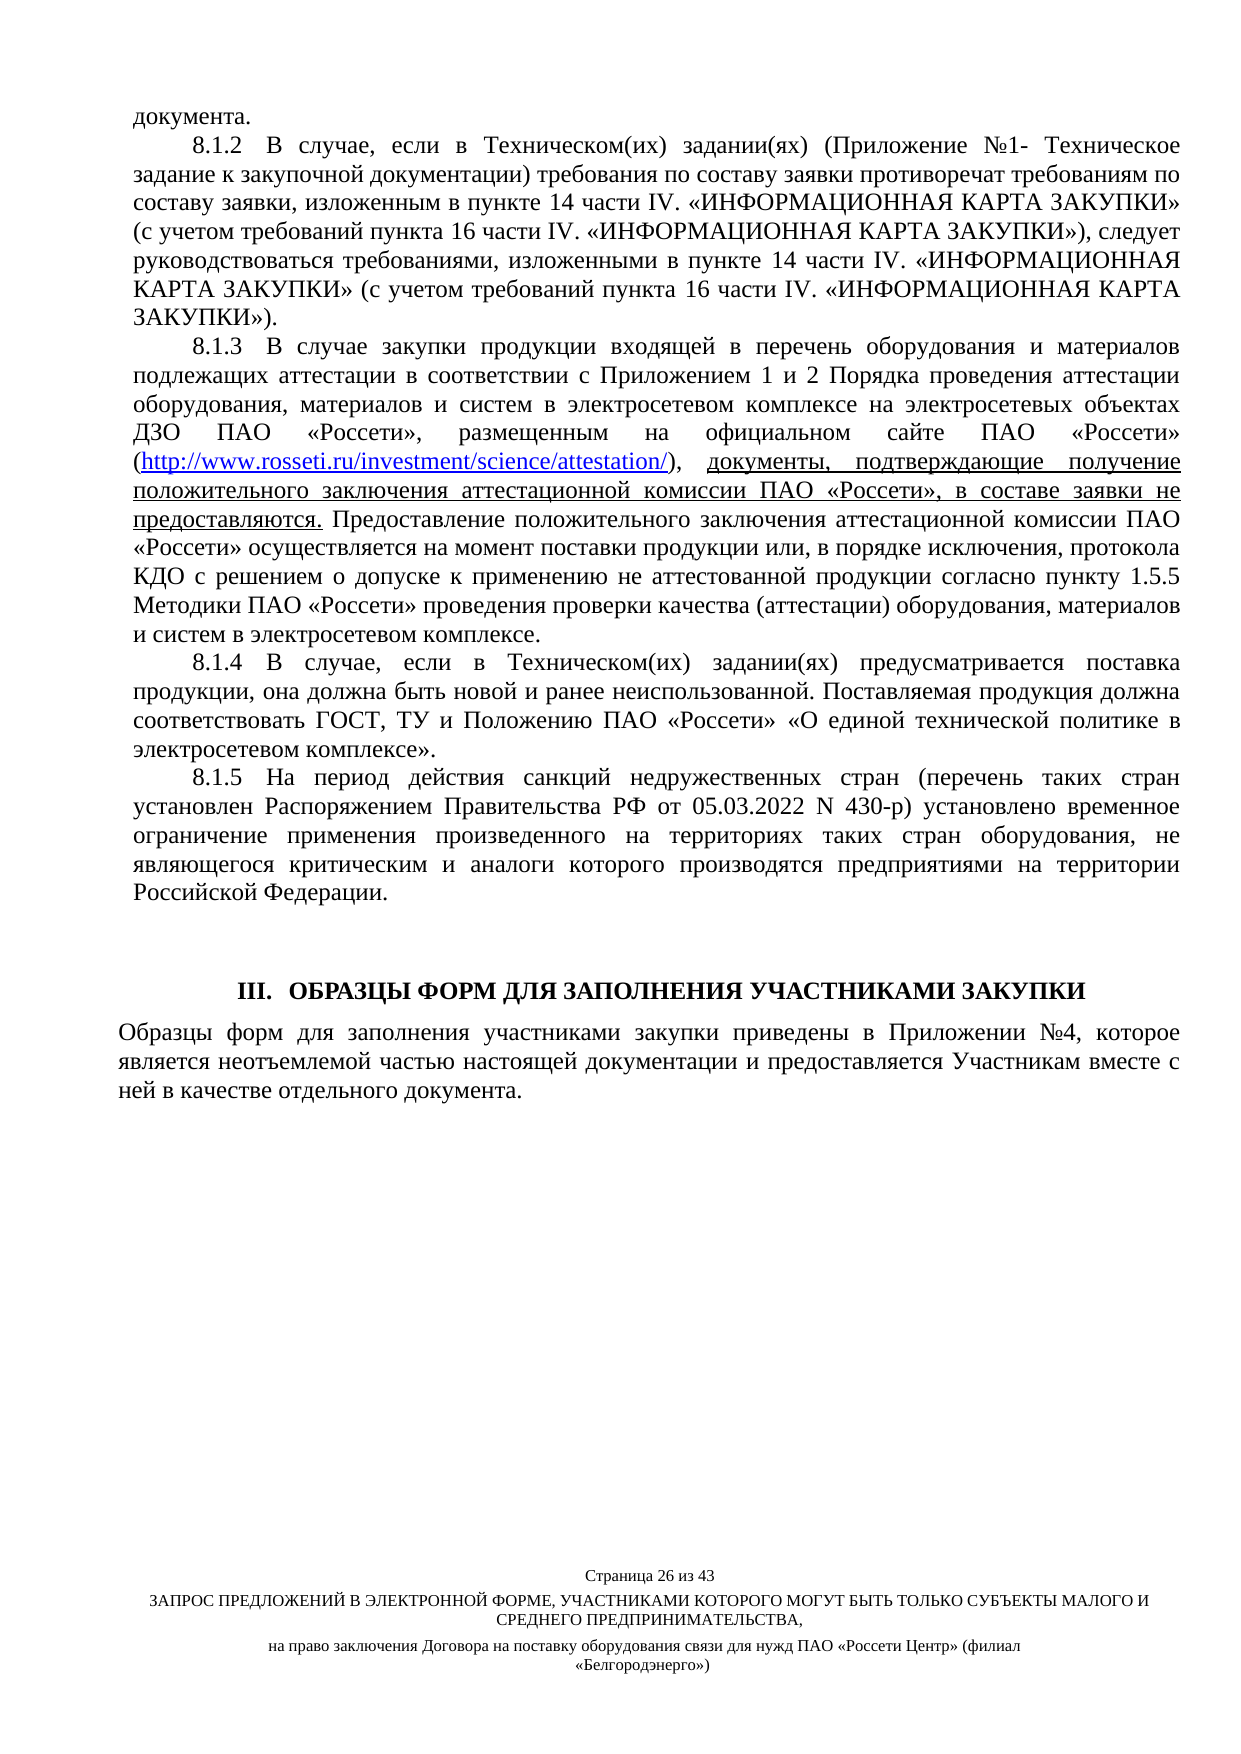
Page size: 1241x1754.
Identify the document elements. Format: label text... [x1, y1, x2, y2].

subtitle В случае, если в Техническом(их) задании(ях) (Приложение №1- Техническое задание к закупочной документации) требования по составу заявки противоречат требованиям по составу заявки, изложенным в пункте 14 части IV. «ИНФОРМАЦИОННАЯ КАРТА ЗАКУПКИ» (с учетом требований пункта 16 части IV. «ИНФОРМАЦИОННАЯ КАРТА ЗАКУПКИ»), следует руководствоваться требованиями, изложенными в пункте 14 части IV. «ИНФОРМАЦИОННАЯ КАРТА ЗАКУПКИ» (с учетом требований пункта 16 части IV. «ИНФОРМАЦИОННАЯ КАРТА ЗАКУПКИ»). [133, 130, 1181, 331]
subtitle ОБРАЗЦЫ ФОРМ ДЛЯ ЗАПОЛНЕНИЯ УЧАСТНИКАМИ ЗАКУПКИ [118, 976, 1181, 1005]
subtitle В случае, если в Техническом(их) задании(ях) предусматривается поставка продукции, она должна быть новой и ранее неиспользованной. Поставляемая продукция должна соответствовать ГОСТ, ТУ и Положению ПАО «Россети» «О единой технической политике в электросетевом комплексе». [133, 647, 1181, 762]
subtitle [133, 101, 1181, 130]
subtitle В случае закупки продукции входящей в перечень оборудования и материалов подлежащих аттестации в соответствии с Приложением 1 и 2 Порядка проведения аттестации оборудования, материалов и систем в электросетевом комплексе на электросетевых объектах ДЗО ПАО «Россети», размещенным на официальном сайте ПАО «Россети» (http://www.rosseti.ru/investment/science/attestation/), документы, подтверждающие получение положительного заключения аттестационной комиссии ПАО «Россети», в составе заявки не предоставляются. Предоставление положительного заключения аттестационной комиссии ПАО «Россети» осуществляется на момент поставки продукции или, в порядке исключения, протокола КДО с решением о допуске к применению не аттестованной продукции согласно пункту 1.5.5 Методики ПАО «Россети» проведения проверки качества (аттестации) оборудования, материалов и систем в электросетевом комплексе. [133, 331, 1181, 500]
subtitle Образцы форм для заполнения участниками закупки приведены в Приложении №4, которое является неотъемлемой частью настоящей документации и предоставляется Участникам вместе с ней в качестве отдельного документа. [118, 1017, 1181, 1104]
subtitle В случае закупки продукции входящей в перечень оборудования и материалов подлежащих аттестации в соответствии с Приложением 1 и 2 Порядка проведения аттестации оборудования, материалов и систем в электросетевом комплексе на электросетевых объектах ДЗО ПАО «Россети», размещенным на официальном сайте ПАО «Россети» (http://www.rosseti.ru/investment/science/attestation/), документы, подтверждающие получение положительного заключения аттестационной комиссии ПАО «Россети», в составе заявки не предоставляются. Предоставление положительного заключения аттестационной комиссии ПАО «Россети» осуществляется на момент поставки продукции или, в порядке исключения, протокола КДО с решением о допуске к применению не аттестованной продукции согласно пункту 1.5.5 Методики ПАО «Россети» проведения проверки качества (аттестации) оборудования, материалов и систем в электросетевом комплексе. [133, 501, 1181, 647]
subtitle На период действия санкций недружественных стран (перечень таких стран установлен Распоряжением Правительства РФ от 05.03.2022 N 430-р) установлено временное ограничение применения произведенного на территориях таких стран оборудования, не являющегося критическим и аналоги которого производятся предприятиями на территории Российской Федерации. [133, 762, 1181, 906]
